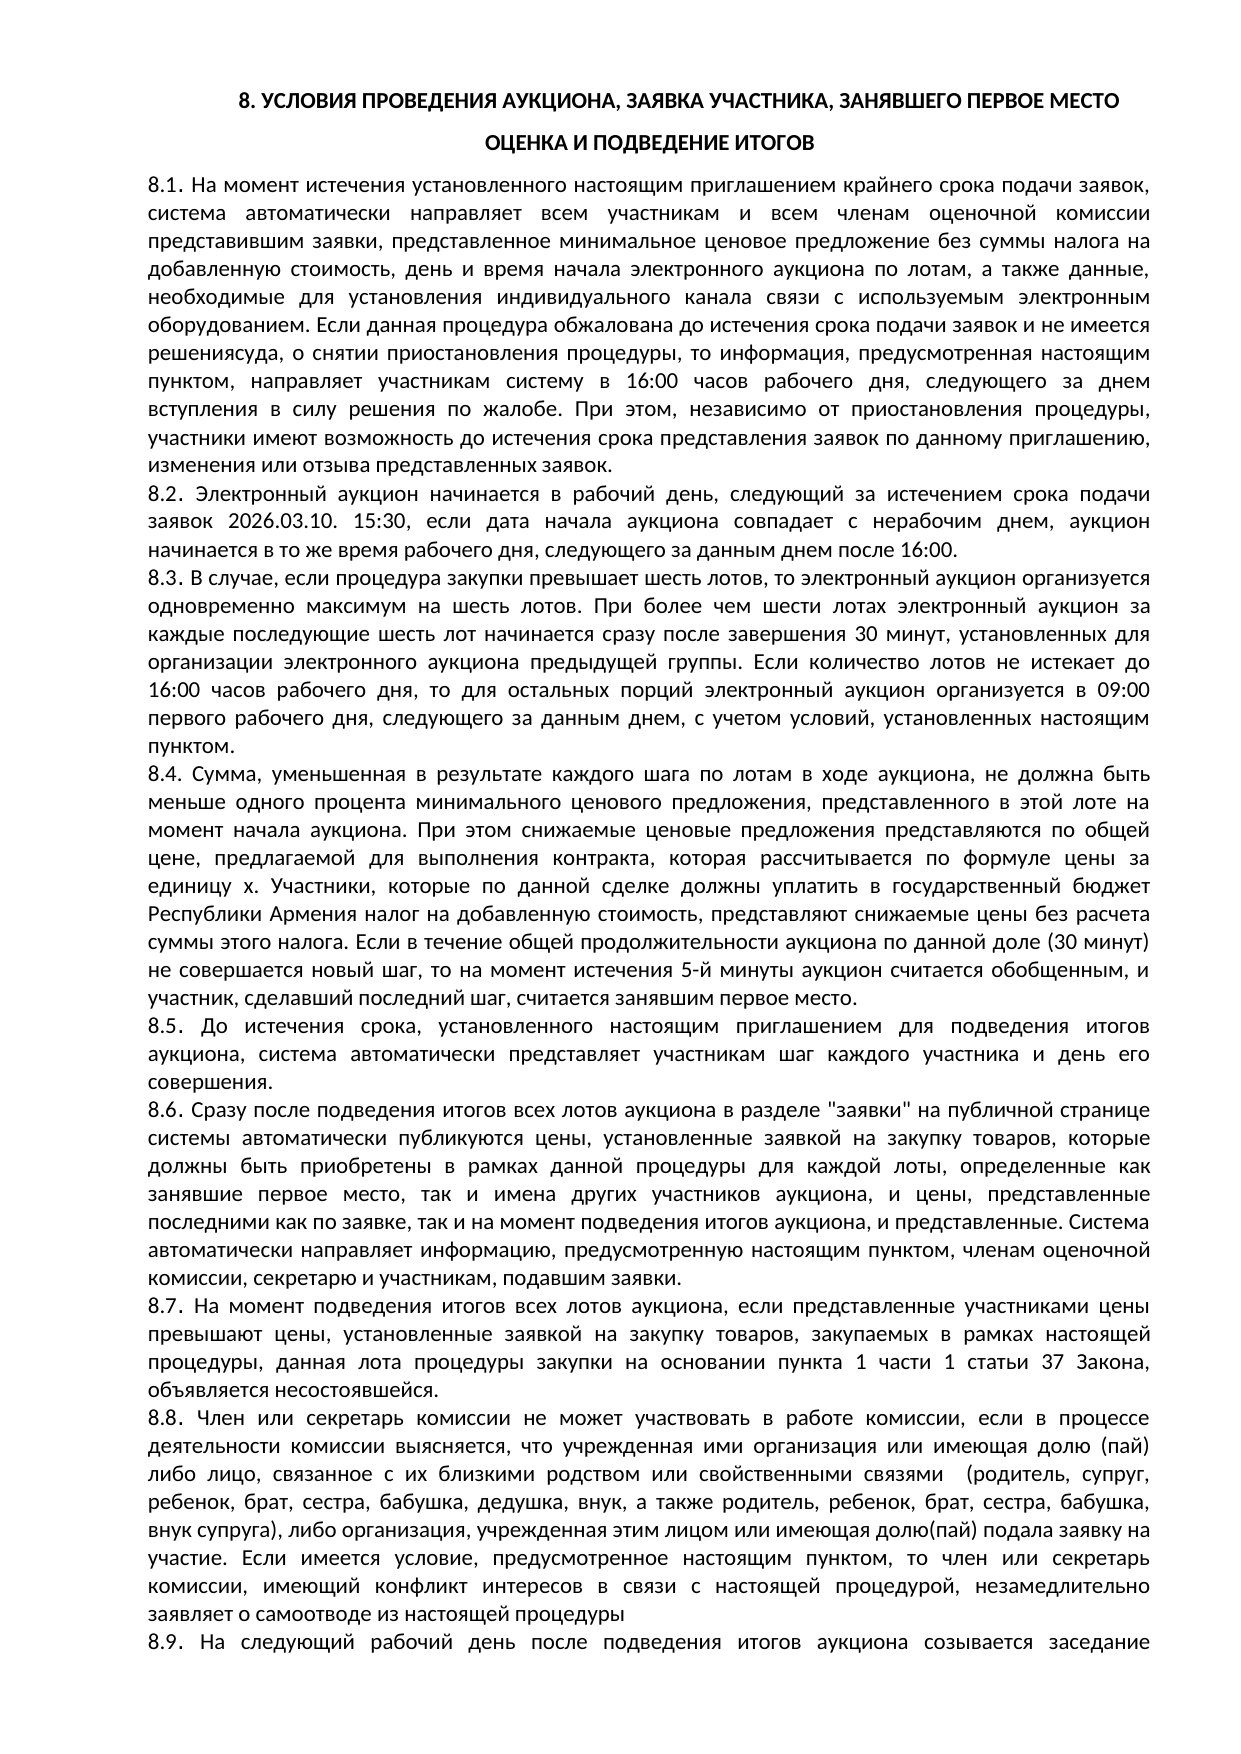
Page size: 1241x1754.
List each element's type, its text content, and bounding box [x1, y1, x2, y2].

text 8.6․ Сразу после подведения итогов всех лотов аукциона в разделе "заявки" на публичной странице системы автоматически публикуются цены, установленные заявкой на закупку товаров, которые должны быть приобретены в рамках данной процедуры для каждой лоты, определенные как занявшие первое место, так и имена других участников аукциона, и цены, представленные последними как по заявке, так и на момент подведения итогов аукциона, и представленные. Система автоматически направляет информацию, предусмотренную настоящим пунктом, членам оценочной комиссии, секретарю и участникам, подавшим заявки. [148, 1095, 1152, 1291]
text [148, 1627, 1152, 1656]
text 8.3․ В случае, если процедура закупки превышает шесть лотов, то электронный аукцион организуется одновременно максимум на шесть лотов. При более чем шести лотах электронный аукцион за каждые последующие шесть лот начинается сразу после завершения 30 минут, установленных для организации электронного аукциона предыдущей группы. Если количество лотов не истекает до 16:00 часов рабочего дня, то для остальных порций электронный аукцион организуется в 09:00 первого рабочего дня, следующего за данным днем, с учетом условий, установленных настоящим пунктом. [148, 563, 1152, 759]
text 8. УСЛОВИЯ ПРОВЕДЕНИЯ АУКЦИОНА, ЗАЯВКА УЧАСТНИКА, ЗАНЯВШЕГО ПЕРВОЕ МЕСТО ОЦЕНКА И ПОДВЕДЕНИЕ ИТОГОВ [148, 86, 1152, 156]
text 8.5․ До истечения срока, установленного настоящим приглашением для подведения итогов аукциона, система автоматически представляет участникам шаг каждого участника и день его совершения. [148, 1011, 1152, 1095]
text 8.2․ Электронный аукцион начинается в рабочий день, следующий за истечением срока подачи заявок 2026.03.10. 15:30 , если дата начала аукциона совпадает с нерабочим днем, аукцион начинается в то же время рабочего дня, следующего за данным днем после 16:00. [148, 479, 1152, 563]
text 8.7․ На момент подведения итогов всех лотов аукциона, если представленные участниками цены превышают цены, установленные заявкой на закупку товаров, закупаемых в рамках настоящей процедуры, данная лота процедуры закупки на основании пункта 1 части 1 статьи 37 Закона, объявляется несостоявшейся. [148, 1291, 1152, 1403]
text 8.8․ Член или секретарь комиссии не может участвовать в работе комиссии, если в процессе деятельности комиссии выясняется, что учрежденная ими организация или имеющая долю (пай) либо лицо, связанное с их близкими родством или свойственными связями (родитель, супруг, ребенок, брат, сестра, бабушка, дедушка, внук, а также родитель, ребенок, брат, сестра, бабушка, внук супруга), либо организация, учрежденная этим лицом или имеющая долю(пай) подала заявку на участие. Если имеется условие, предусмотренное настоящим пунктом, то член или секретарь комиссии, имеющий конфликт интересов в связи с настоящей процедурой, незамедлительно заявляет о самоотводе из настоящей процедуры [148, 1403, 1152, 1627]
text 8.1․ На момент истечения установленного настоящим приглашением крайнего срока подачи заявок, система автоматически направляет всем участникам и всем членам оценочной комиссии представившим заявки, представленное минимальное ценовое предложение без суммы налога на добавленную стоимость, день и время начала электронного аукциона по лотам, а также данные, необходимые для установления индивидуального канала связи с используемым электронным оборудованием. Если данная процедура обжалована до истечения срока подачи заявок и не имеется решениясуда, о снятии приостановления процедуры, то информация, предусмотренная настоящим пунктом, направляет участникам систему в 16:00 часов рабочего дня, следующего за днем вступления в силу решения по жалобе. При этом, независимо от приостановления процедуры, участники имеют возможность до истечения срока представления заявок по данному приглашению, изменения или отзыва представленных заявок. [148, 170, 1152, 479]
text 8.4. Сумма, уменьшенная в результате каждого шага по лотам в ходе аукциона, не должна быть меньше одного процента минимального ценового предложения, представленного в этой лоте на момент начала аукциона. При этом снижаемые ценовые предложения представляются по общей цене, предлагаемой для выполнения контракта, которая рассчитывается по формуле цены за единицу x. Участники, которые по данной сделке должны уплатить в государственный бюджет Республики Армения налог на добавленную стоимость, представляют снижаемые цены без расчета суммы этого налога. Если в течение общей продолжительности аукциона по данной доле (30 минут) не совершается новый шаг, то на момент истечения 5-й минуты аукцион считается обобщенным, и участник, сделавший последний шаг, считается занявшим первое место. [148, 759, 1152, 1011]
